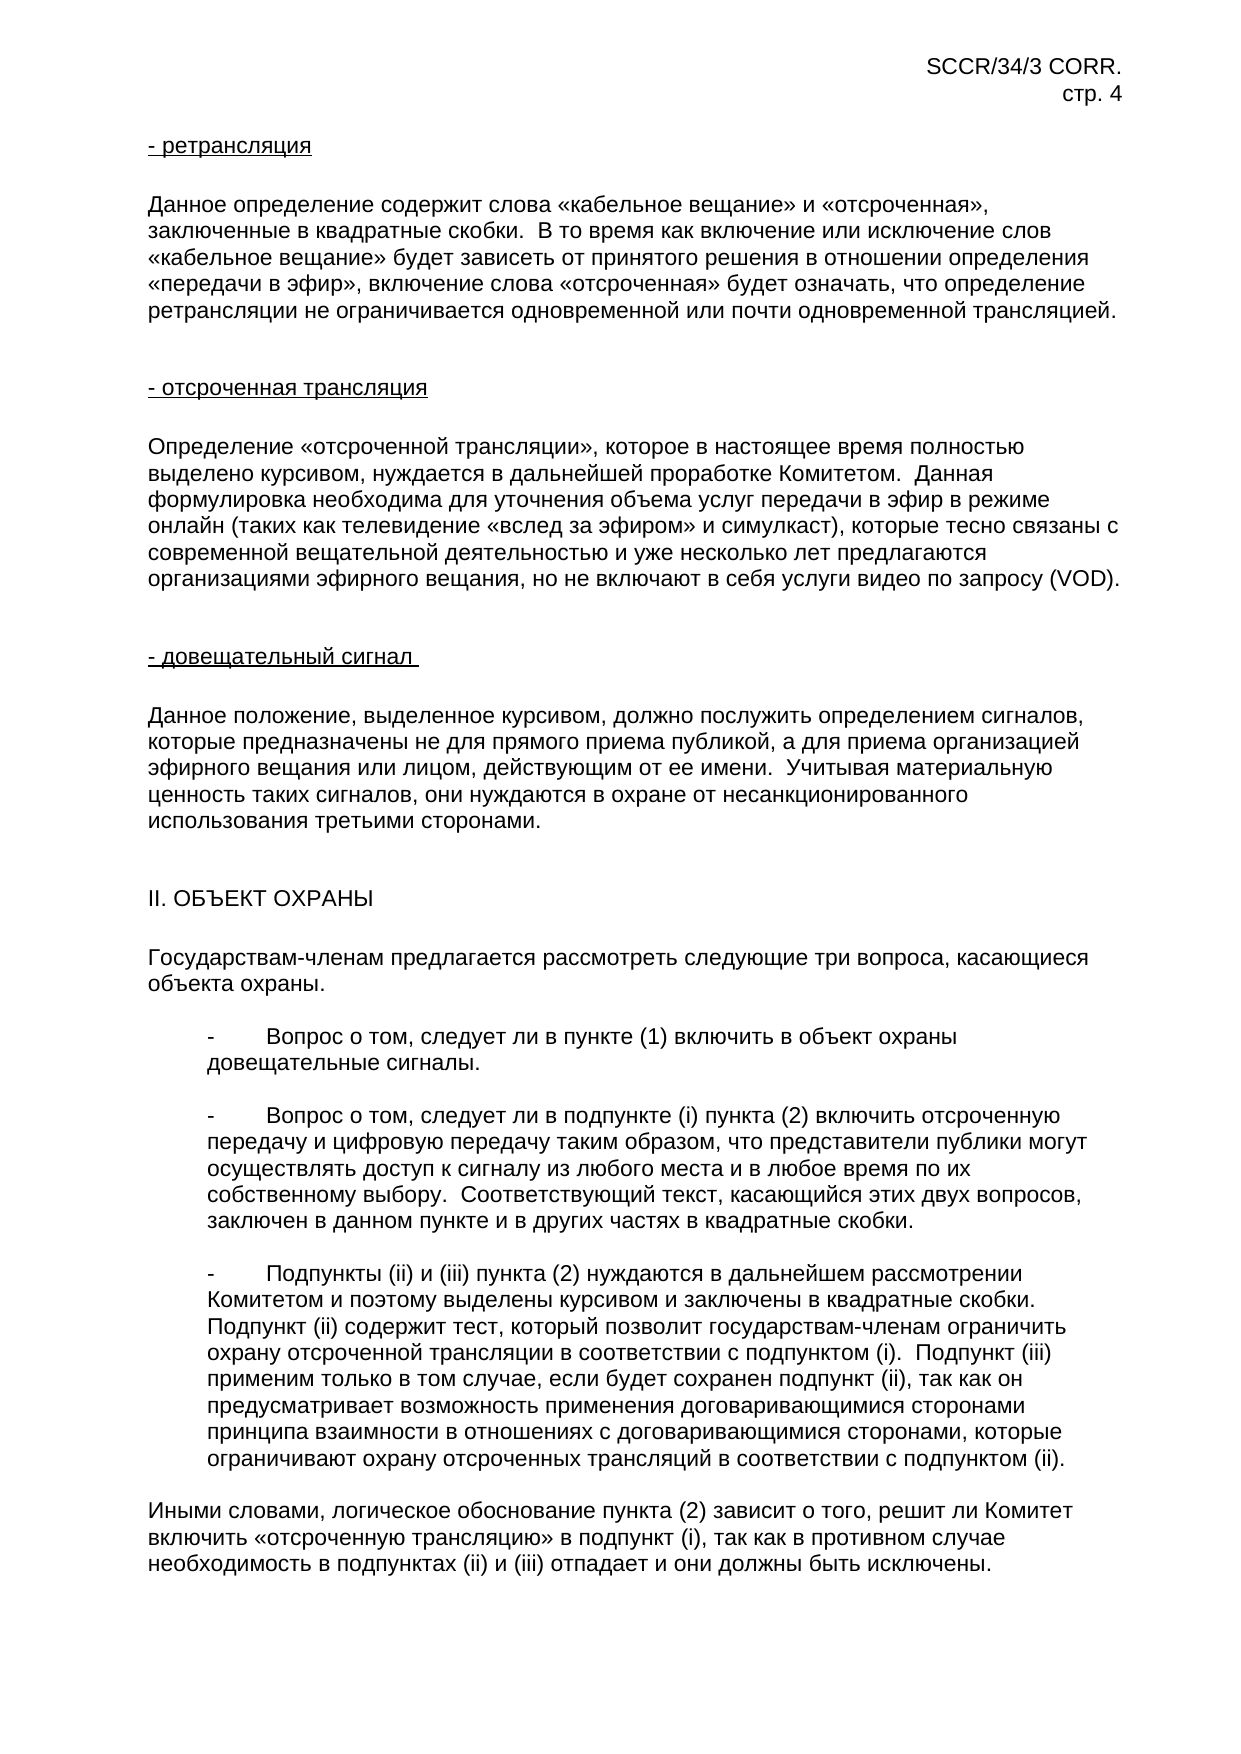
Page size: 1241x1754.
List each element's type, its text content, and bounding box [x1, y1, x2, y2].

subtitle - довещательный сигнал [148, 643, 1122, 669]
text Определение «отсроченной трансляции», которое в настоящее время полностью выделено курсивом, нуждается в дальнейшей проработке Комитетом. Данная формулировка необходима для уточнения объема услуг передачи в эфир в режиме онлайн (таких как телевидение «вслед за эфиром» и симулкаст), которые тесно связаны с современной вещательной деятельностью и уже несколько лет предлагаются организациями эфирного вещания, но не включают в себя услуги видео по запросу (VOD). [148, 433, 1122, 591]
list Подпункты (ii) и (iii) пункта (2) нуждаются в дальнейшем рассмотрении Комитетом и поэтому выделены курсивом и заключены в квадратные скобки. Подпункт (ii) содержит тест, который позволит государствам-членам ограничить охрану отсроченной трансляции в соответствии с подпунктом (i). Подпункт (iii) применим только в том случае, если будет сохранен подпункт (ii), так как он предусматривает возможность применения договаривающимися сторонами принципа взаимности в отношениях с договаривающимися сторонами, которые ограничивают охрану отсроченных трансляций в соответствии с подпунктом (ii). [207, 1260, 1122, 1471]
subtitle II. ОБЪЕКТ ОХРАНЫ [148, 885, 1122, 911]
text Иными словами, логическое обоснование пункта (2) зависит о того, решит ли Комитет включить «отсроченную трансляцию» в подпункт (i), так как в противном случае необходимость в подпунктах (ii) и (iii) отпадает и они должны быть исключены. [148, 1497, 1122, 1576]
list Вопрос о том, следует ли в пункте (1) включить в объект охраны довещательные сигналы. [207, 1023, 1122, 1076]
subtitle - ретрансляция [148, 132, 1122, 158]
text Государствам-членам предлагается рассмотреть следующие три вопроса, касающиеся объекта охраны. [148, 944, 1122, 996]
subtitle - отсроченная трансляция [148, 374, 1122, 401]
list Вопрос о том, следует ли в подпункте (i) пункта (2) включить отсроченную передачу и цифровую передачу таким образом, что представители публики могут осуществлять доступ к сигналу из любого места и в любое время по их собственному выбору. Соответствующий текст, касающийся этих двух вопросов, заключен в данном пункте и в других частях в квадратные скобки. [207, 1102, 1122, 1234]
text Данное положение, выделенное курсивом, должно послужить определением сигналов, которые предназначены не для прямого приема публикой, а для приема организацией эфирного вещания или лицом, действующим от ее имени. Учитывая материальную ценность таких сигналов, они нуждаются в охране от несанкционированного использования третьими сторонами. [148, 702, 1122, 833]
text Данное определение содержит слова «кабельное вещание» и «отсроченная», заключенные в квадратные скобки. В то время как включение или исключение слов «кабельное вещание» будет зависеть от принятого решения в отношении определения «передачи в эфир», включение слова «отсроченная» будет означать, что определение ретрансляции не ограничивается одновременной или почти одновременной трансляцией. [148, 191, 1122, 323]
